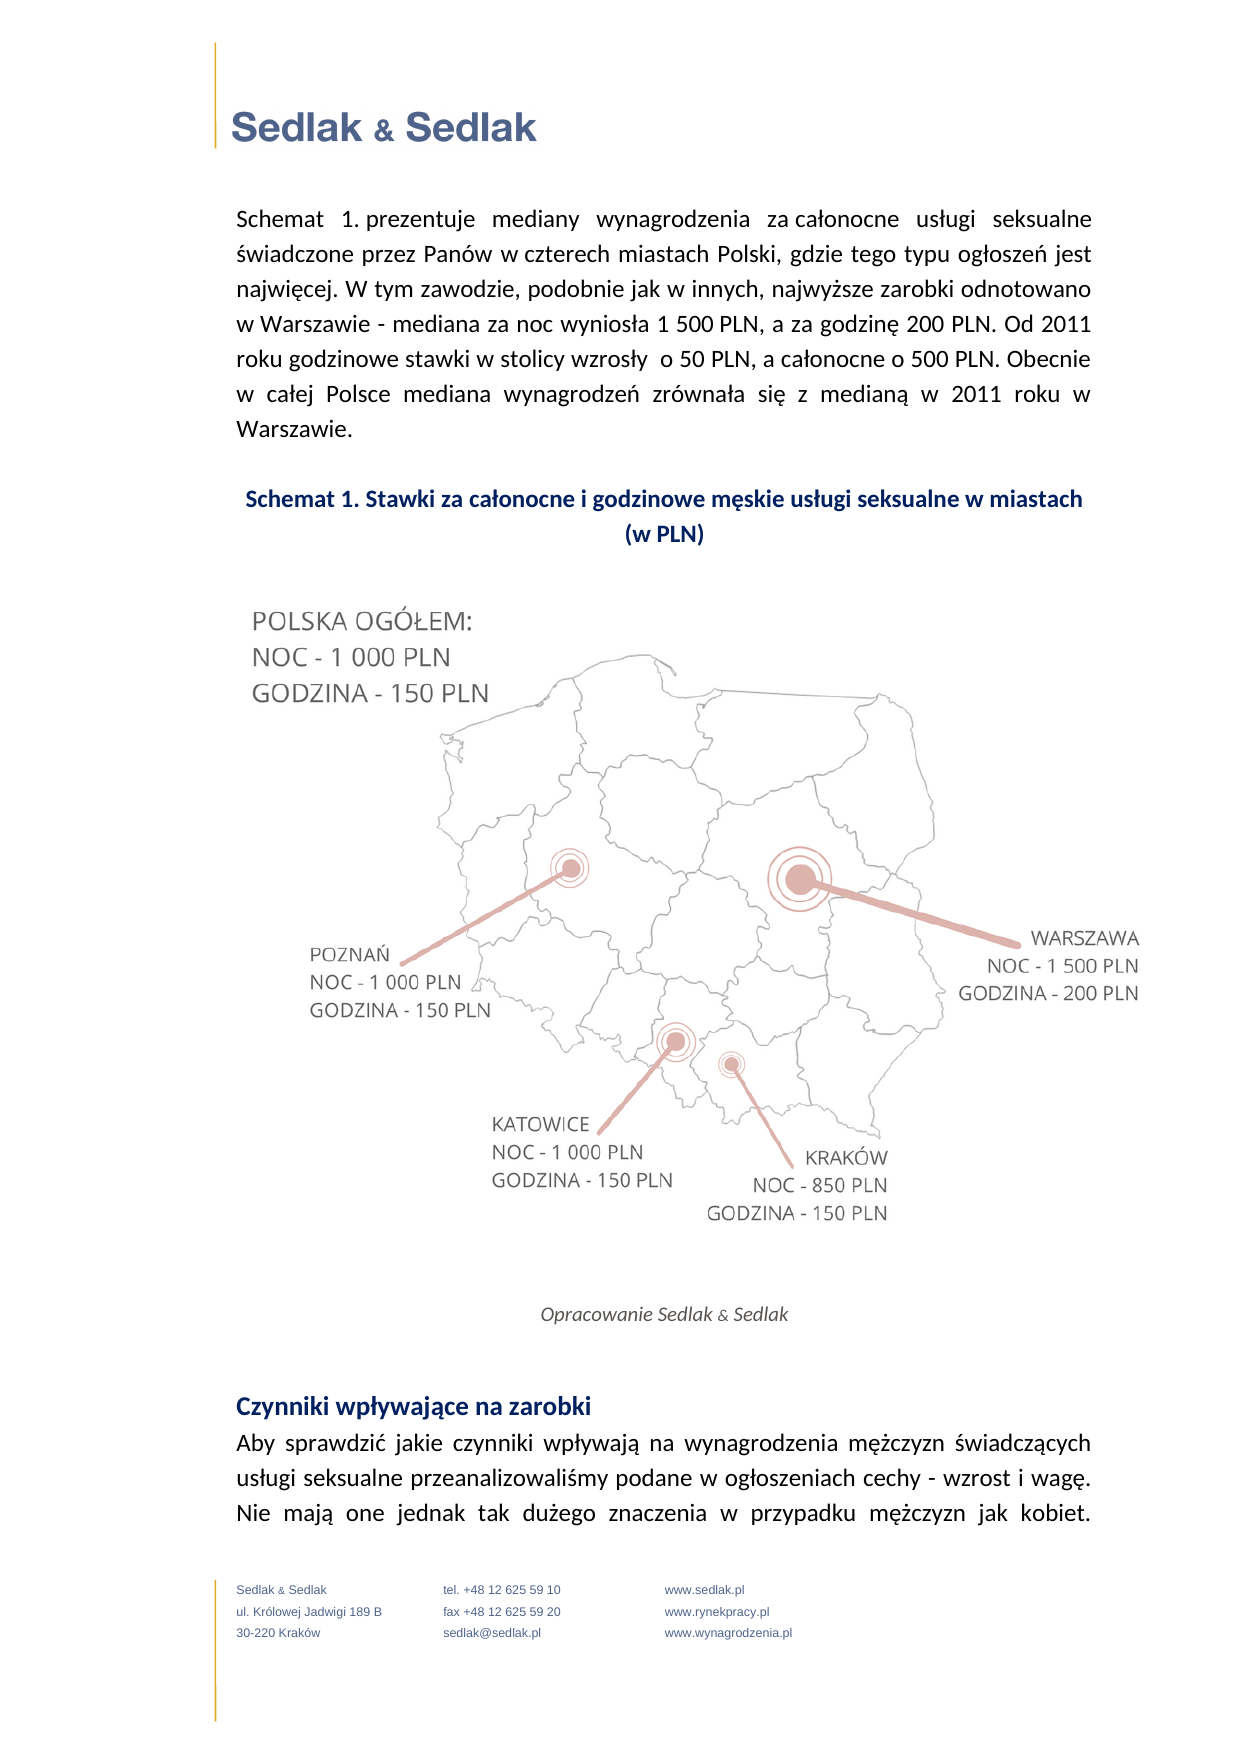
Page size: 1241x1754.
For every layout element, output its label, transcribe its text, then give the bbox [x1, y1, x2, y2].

text Schemat 1. Stawki za całonocne i godzinowe męskie usługi seksualne w miastach (w PLN) [236, 483, 1092, 549]
text Czynniki wpływające na zarobki [236, 1389, 1092, 1422]
picture [226, 106, 542, 149]
text Schemat 1. prezentuje mediany wynagrodzenia za całonocne usługi seksualne świadczone przez Panów w czterech miastach Polski, gdzie tego typu ogłoszeń jest najwięcej. W tym zawodzie, podobnie jak w innych, najwyższe zarobki odnotowano w Warszawie - mediana za noc wyniosła 1 500 PLN, a za godzinę 200 PLN. Od 2011 roku godzinowe stawki w stolicy wzrosły o 50 PLN, a całonocne o 500 PLN. Obecnie w całej Polsce mediana wynagrodzeń zrównała się z medianą w 2011 roku w Warszawie. [236, 203, 1092, 444]
text Opracowanie Sedlak & Sedlak [236, 1301, 1092, 1327]
picture [236, 588, 1182, 1297]
